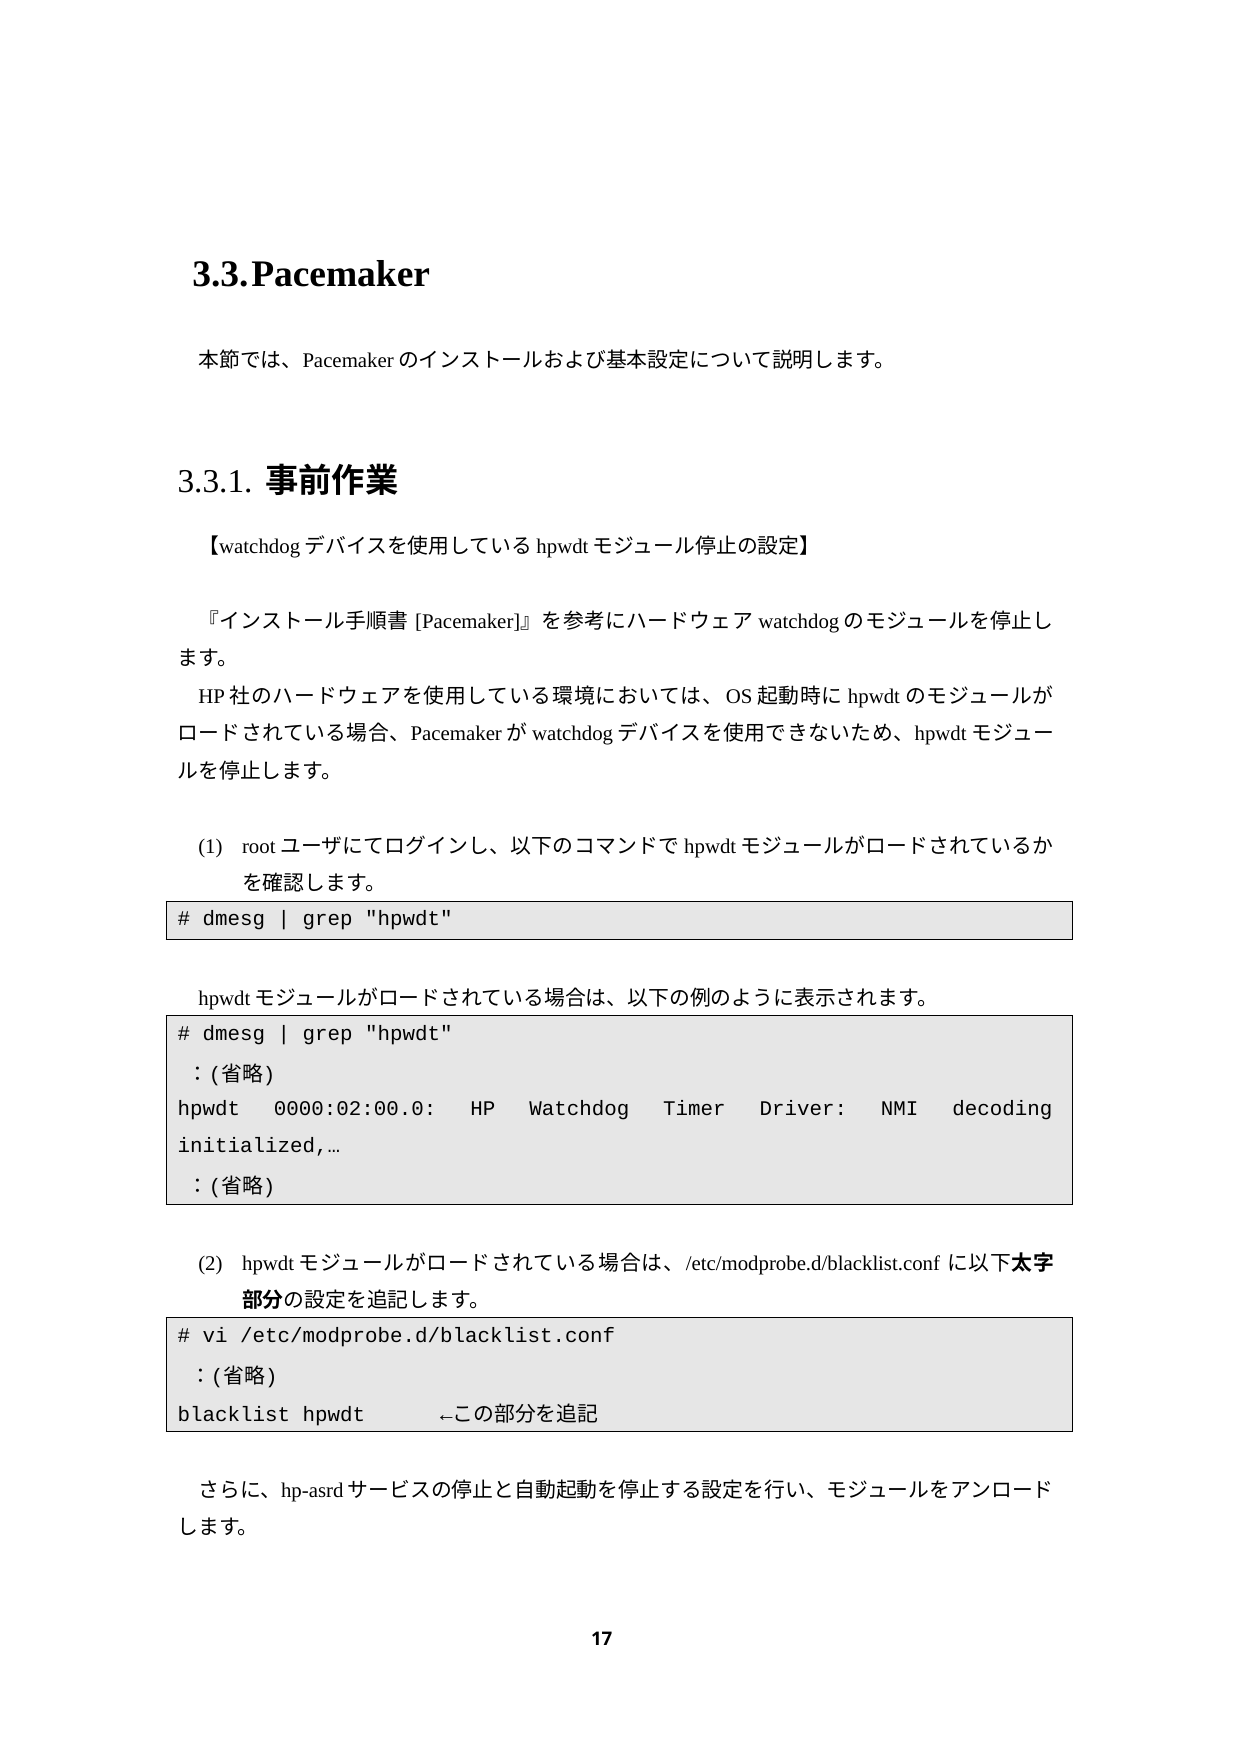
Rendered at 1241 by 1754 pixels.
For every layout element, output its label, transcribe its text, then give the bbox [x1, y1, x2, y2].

subtitle 事前作業 [177, 440, 1063, 515]
subtitle Pacemaker [192, 236, 1063, 311]
table_header # dmesg | grep "hpwdt" [167, 902, 1072, 939]
text 本節では、Pacemakerのインストールおよび基本設定について説明します。 [177, 340, 1054, 378]
list rootユーザにてログインし、以下のコマンドでhpwdtモジュールがロードされているかを確認します。 [198, 826, 1054, 901]
list hpwdtモジュールがロードされている場合は、/etc/modprobe.d/blacklist.conf に以下太字部分の設定を追記します。 [198, 1242, 1054, 1317]
text 【watchdogデバイスを使用しているhpwdtモジュール停止の設定】 [177, 526, 1054, 563]
text ハードウェアwatchdogのモジュールを停止します。 [177, 601, 1054, 676]
text さらに、hp-asrdサービスの停止と自動起動を停止する設定を行い、モジュールをアンロードします。 [177, 1469, 1054, 1544]
text hpwdtモジュールがロードされている場合は、以下の例のように表示されます。 [177, 978, 1054, 1015]
table_header # vi /etc/modprobe.d/blacklist.conf ：(省略) blacklist hpwdt ←この部分を追記 [167, 1318, 1072, 1431]
text HP社のハードウェアを使用している環境においては、OS起動時にhpwdtのモジュールがロードされている場合、Pacemakerがwatchdogデバイスを使用できないため、hpwdtモジュールを停止します。 [177, 676, 1054, 788]
table_header # dmesg | grep "hpwdt" ：(省略) hpwdt 0000:02:00.0: HP Watchdog Timer Driver: NMI decoding initialized,… ：(省略) [167, 1016, 1072, 1204]
